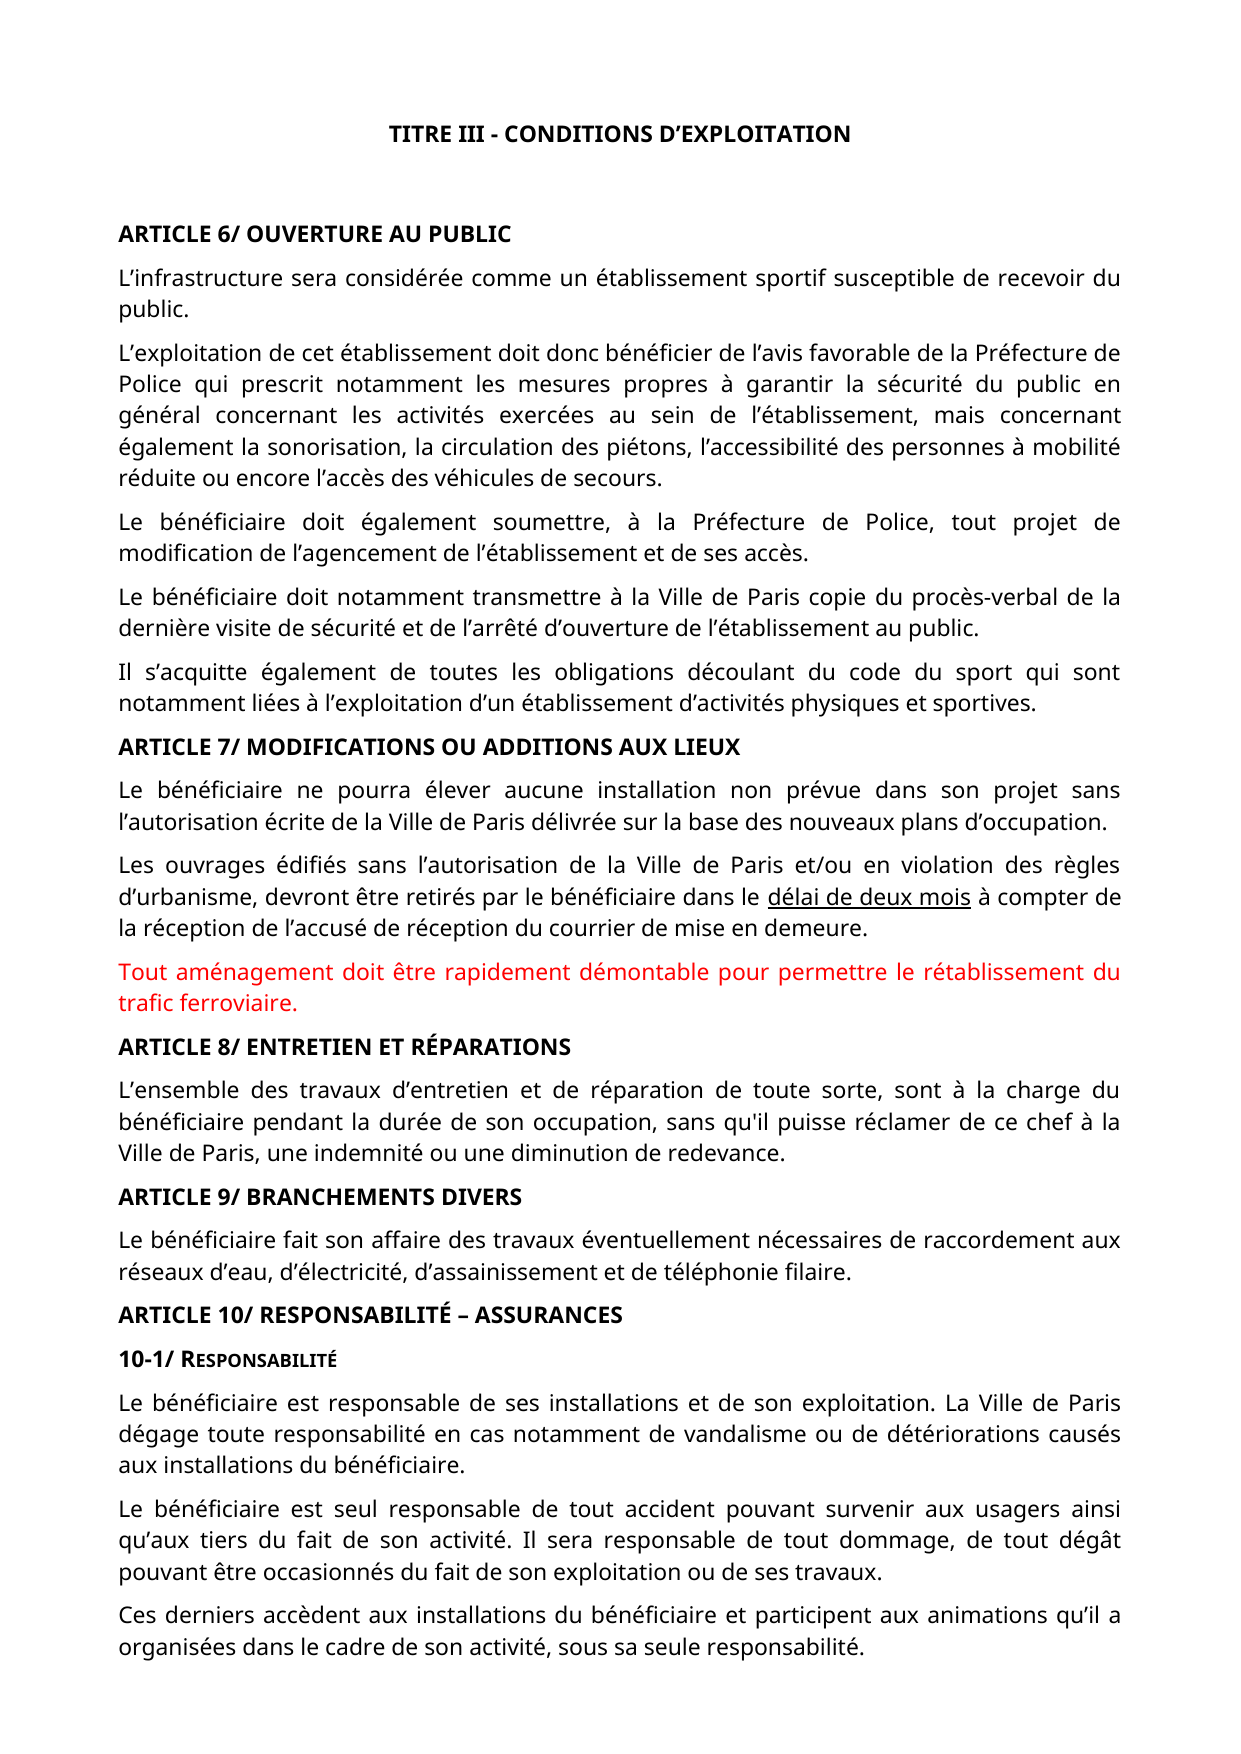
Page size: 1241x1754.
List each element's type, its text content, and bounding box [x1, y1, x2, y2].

subtitle Le bénéficiaire doit notamment transmettre à la Ville de Paris copie du procès-verbal de la dernière visite de sécurité et de l’arrêté d’ouverture de l’établissement au public. [118, 581, 1122, 643]
text Il s’acquitte également de toutes les obligations découlant du code du sport qui sont notamment liées à l’exploitation d’un établissement d’activités physiques et sportives. [118, 656, 1122, 718]
text Les ouvrages édifiés sans l’autorisation de la Ville de Paris et/ou en violation des règles d’urbanisme, devront être retirés par le bénéficiaire dans le délai de deux mois à compter de la réception de l’accusé de réception du courrier de mise en demeure. [118, 849, 1122, 943]
subtitle TITRE III - CONDITIONS D’EXPLOITATION [118, 118, 1122, 149]
subtitle L’exploitation de cet établissement doit donc bénéficier de l’avis favorable de la Préfecture de Police qui prescrit notamment les mesures propres à garantir la sécurité du public en général concernant les activités exercées au sein de l’établissement, mais concernant également la sonorisation, la circulation des piétons, l’accessibilité des personnes à mobilité réduite ou encore l’accès des véhicules de secours. [118, 337, 1122, 493]
subtitle ARTICLE 7/ MODIFICATIONS OU ADDITIONS AUX LIEUX [118, 731, 1122, 762]
subtitle 10-1/ Responsabilité [118, 1343, 1122, 1374]
text Le bénéficiaire est seul responsable de tout accident pouvant survenir aux usagers ainsi qu’aux tiers du fait de son activité. Il sera responsable de tout dommage, de tout dégât pouvant être occasionnés du fait de son exploitation ou de ses travaux. [118, 1493, 1122, 1587]
subtitle ARTICLE 8/ ENTRETIEN ET RÉPARATIONS [118, 1031, 1122, 1062]
text Le bénéficiaire est responsable de ses installations et de son exploitation. La Ville de Paris dégage toute responsabilité en cas notamment de vandalisme ou de détériorations causés aux installations du bénéficiaire. [118, 1387, 1122, 1481]
subtitle L’infrastructure sera considérée comme un établissement sportif susceptible de recevoir du public. [118, 262, 1122, 324]
subtitle Le bénéficiaire doit également soumettre, à la Préfecture de Police, tout projet de modification de l’agencement de l’établissement et de ses accès. [118, 506, 1122, 568]
text Tout aménagement doit être rapidement démontable pour permettre le rétablissement du trafic ferroviaire. [118, 956, 1122, 1018]
text L’ensemble des travaux d’entretien et de réparation de toute sorte, sont à la charge du bénéficiaire pendant la durée de son occupation, sans qu'il puisse réclamer de ce chef à la Ville de Paris, une indemnité ou une diminution de redevance. [118, 1074, 1122, 1168]
text Ces derniers accèdent aux installations du bénéficiaire et participent aux animations qu’il a organisées dans le cadre de son activité, sous sa seule responsabilité. [118, 1599, 1122, 1662]
subtitle ARTICLE 6/ OUVERTURE AU PUBLIC [118, 218, 1122, 249]
subtitle ARTICLE 9/ BRANCHEMENTS DIVERS [118, 1181, 1122, 1212]
text Le bénéficiaire fait son affaire des travaux éventuellement nécessaires de raccordement aux réseaux d’eau, d’électricité, d’assainissement et de téléphonie filaire. [118, 1224, 1122, 1287]
subtitle ARTICLE 10/ RESPONSABILITÉ – ASSURANCES [118, 1299, 1122, 1331]
text Le bénéficiaire ne pourra élever aucune installation non prévue dans son projet sans l’autorisation écrite de la Ville de Paris délivrée sur la base des nouveaux plans d’occupation. [118, 774, 1122, 837]
